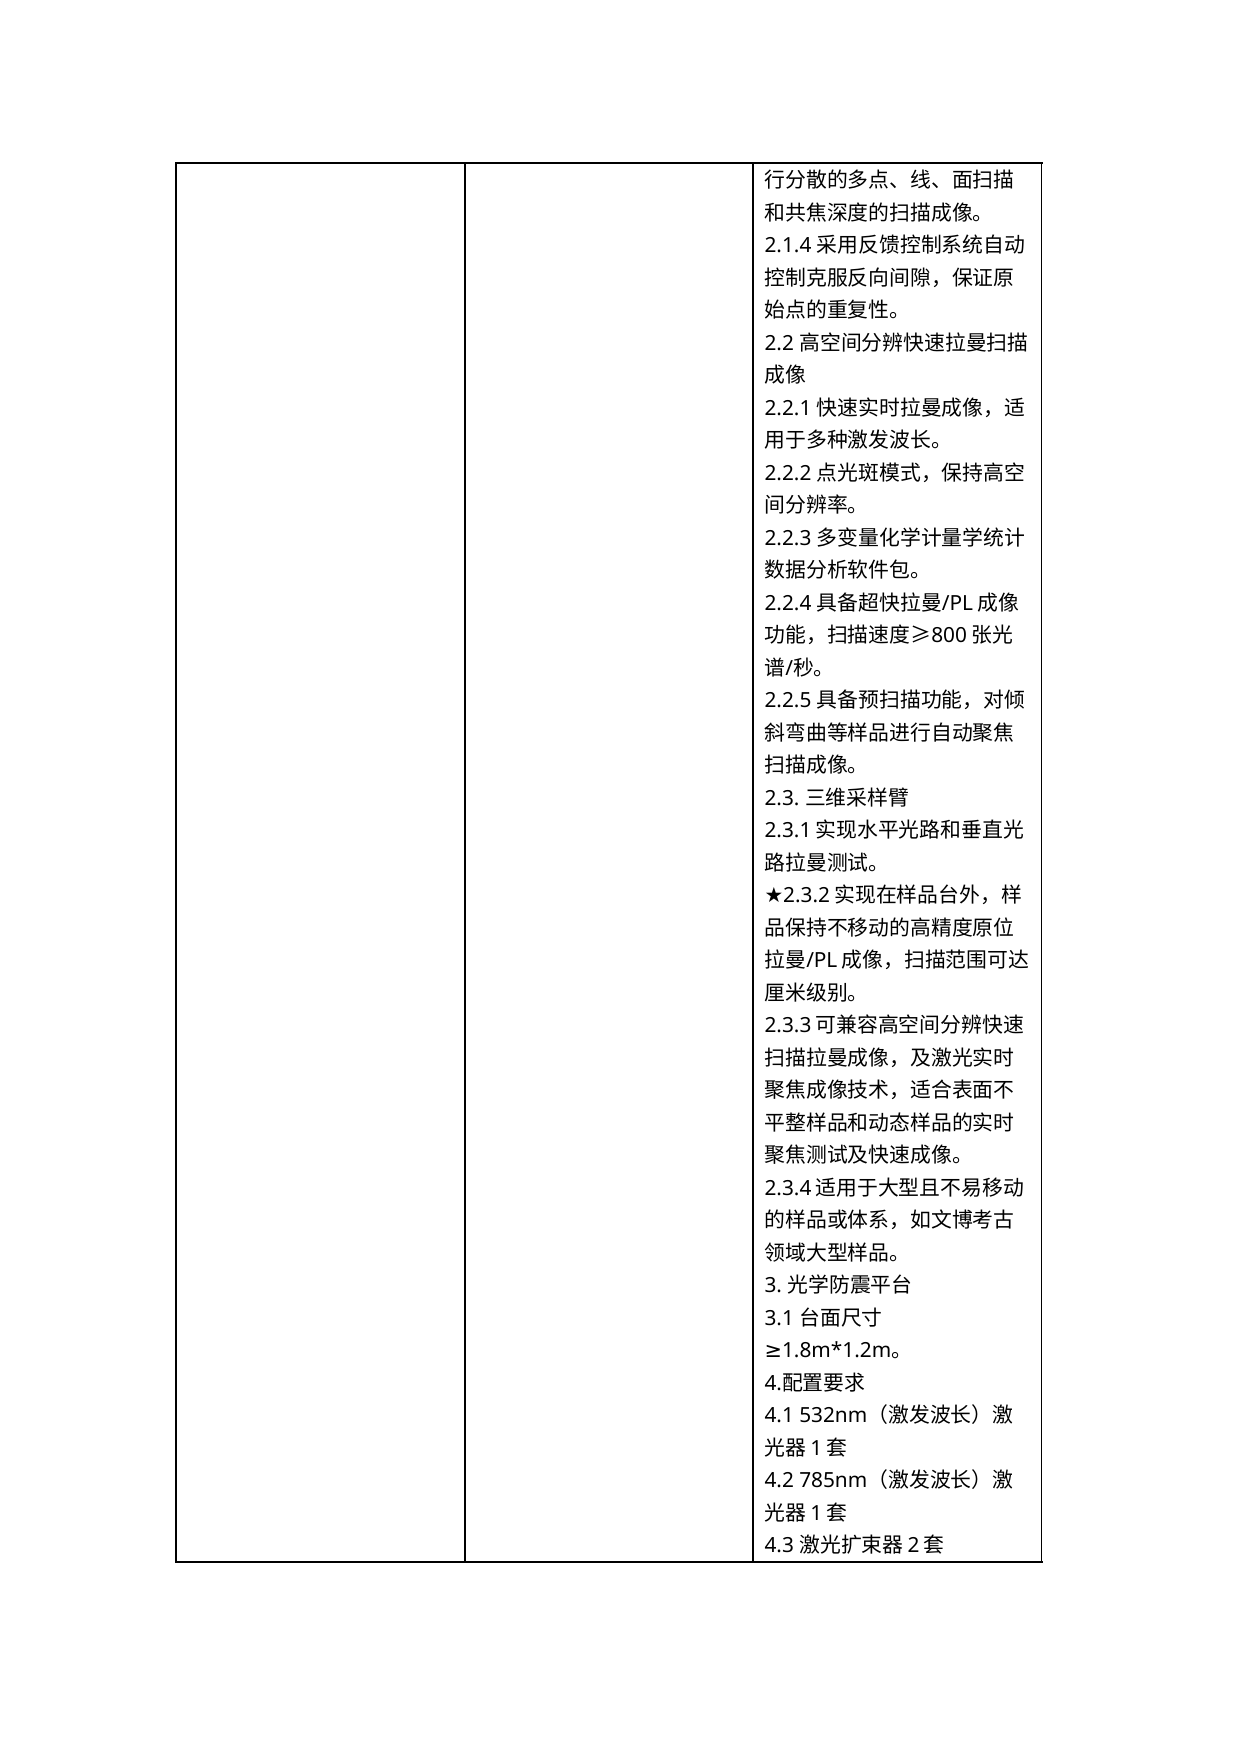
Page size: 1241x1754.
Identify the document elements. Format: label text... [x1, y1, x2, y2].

table_cell 1 [177, 164, 464, 1561]
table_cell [754, 164, 1041, 1561]
table_cell [466, 164, 752, 1561]
